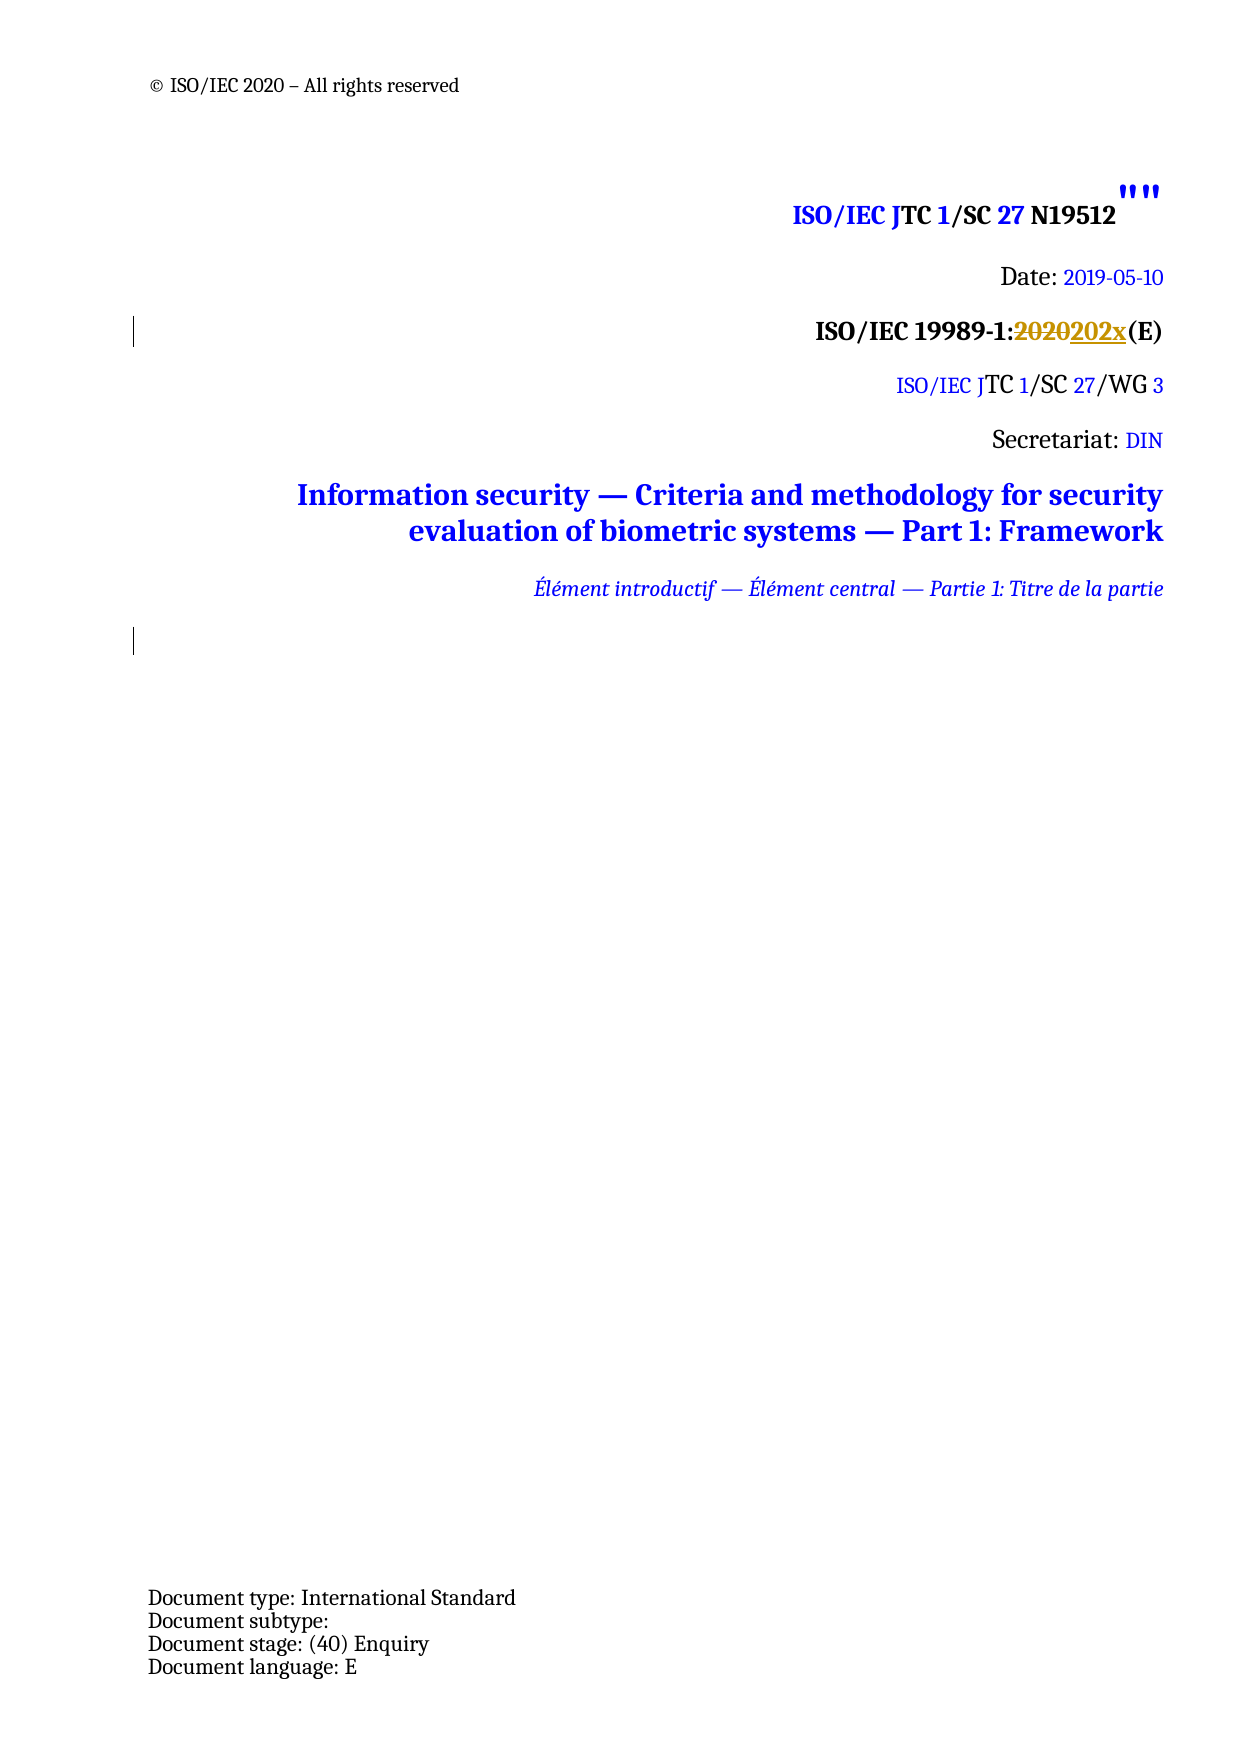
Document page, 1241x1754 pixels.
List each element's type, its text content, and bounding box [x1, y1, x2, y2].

text Secretariat: DIN [148, 424, 1163, 455]
text ISO/IEC 19989-1:(E) [148, 316, 1163, 347]
text Date: 20-- [148, 261, 1163, 293]
text ISO/IEC JTC 1/SC 27/WG 3 [148, 369, 1163, 401]
text —— Partie 1: e [148, 572, 1163, 604]
text 見出し 1STD Version 2.8l C:\Users\YAMADA Asahiko\Documents\JTC 1\SC 27\WG 3\19989\3パート期\Part 1\06 DIS\ISO-IEC_19989-1_(E).docx 4 2 63 ISO/IEC 19989-1:2020(E) 40見出し 2 0 -ISO/IEC 19989-1 ISO/IEC J© ISO/IEC 2020 – All rights reservedISO/IEC DIS 19989-1Security techniques — Criteria and methodology for security evaluation of biometric systemsPart 1: FrameworkSecurity techniques — Criteria and methodology for security evaluation of biometric systems — Part 1: FrameworkÉlément introductif — Élément central — Partie 1: Titre de la partieInternational Standard2020 (40) Enquiry127Information technologyIT security techniques3DIN E2019-05-10DRAFT INTERNATIONAL STANDARD ISO/IECISO/IEC 19989ISO/IEC JTC 1/SC 27 N19512 [148, 174, 1163, 238]
text Information security — Criteria and methodology for security evaluation of biometric systems — Part 1: Framework [148, 478, 1163, 549]
